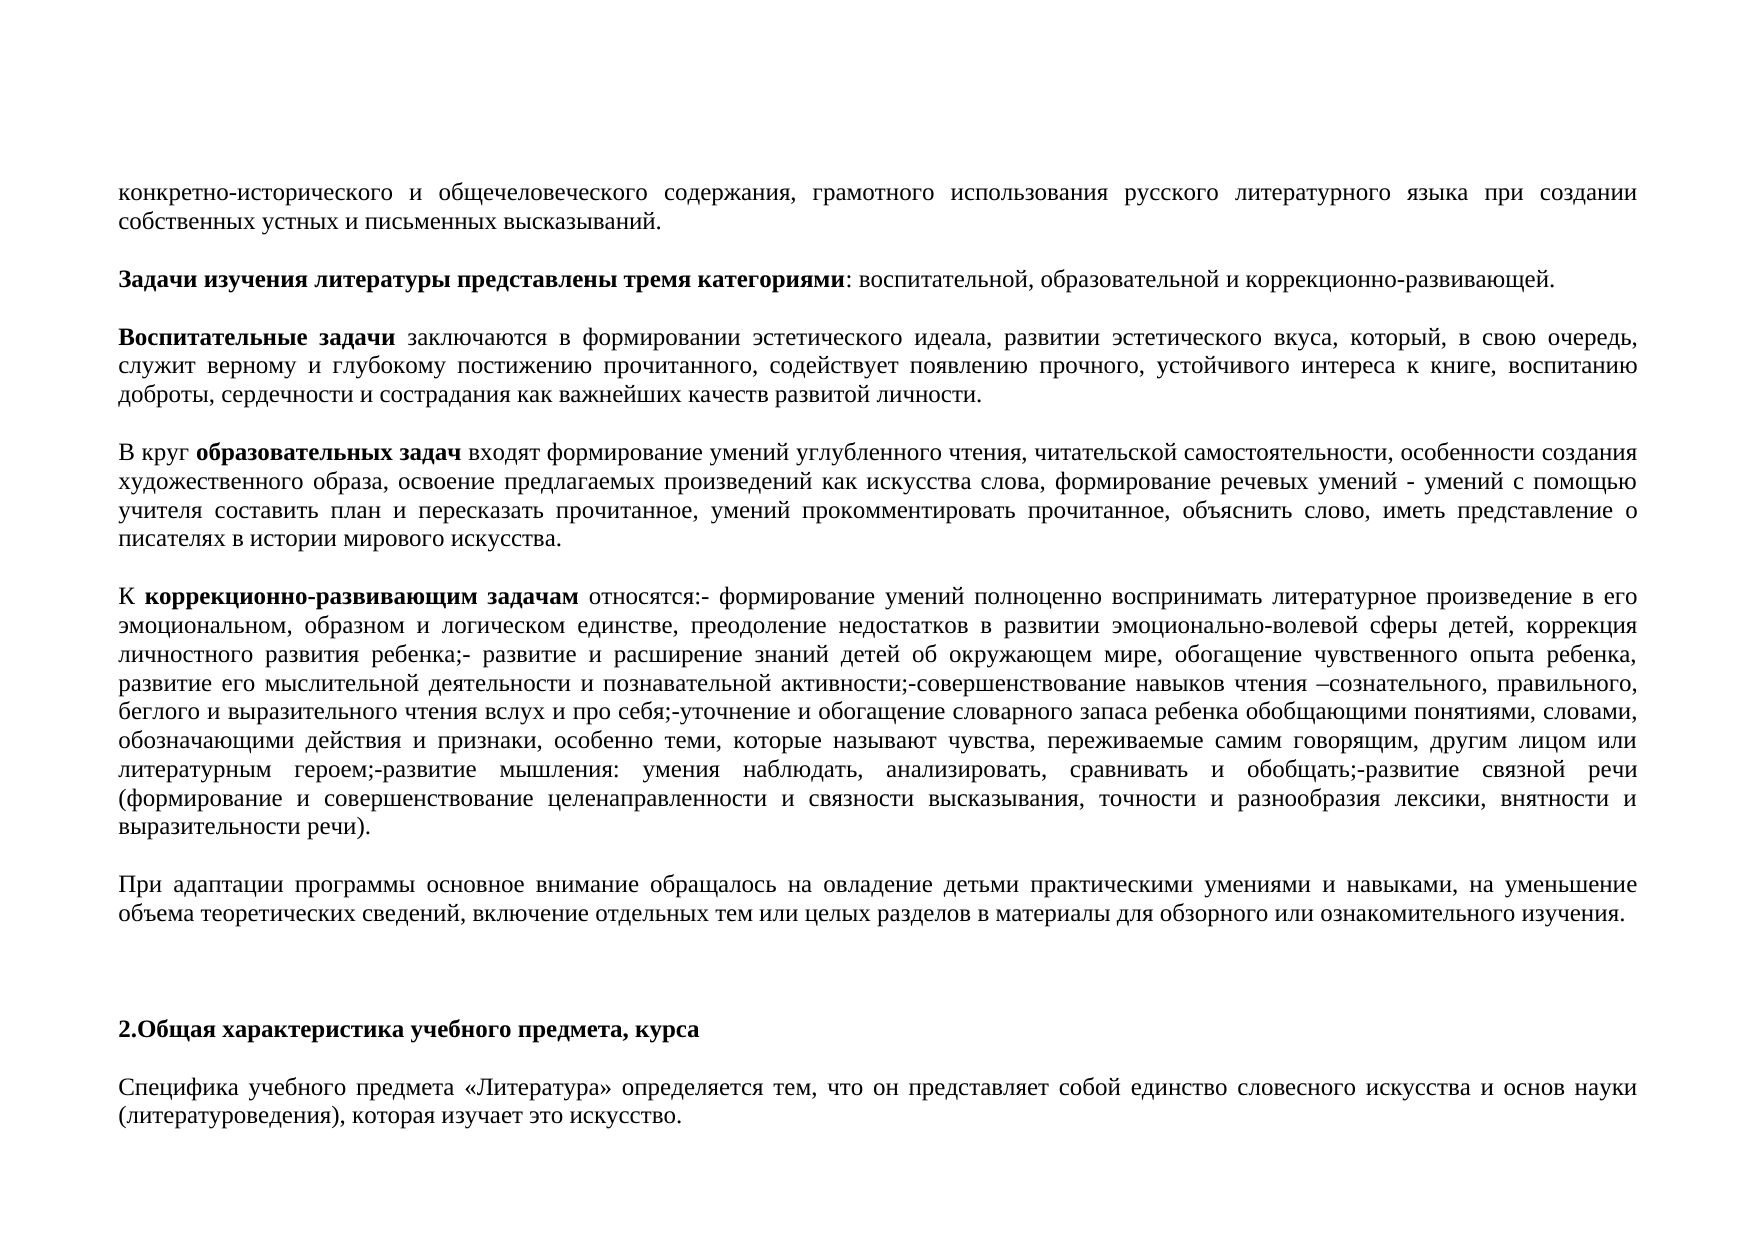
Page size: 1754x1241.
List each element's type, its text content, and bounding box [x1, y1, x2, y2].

text Задачи изучения литературы представлены тремя категориями: воспитательной, образовательной и коррекционно-развивающей. [118, 264, 1639, 293]
text В круг образовательных задач входят формирование умений углубленного чтения, читательской самостоятельности, особенности создания художественного образа, освоение предлагаемых произведений как искусства слова, формирование речевых умений - умений с помощью учителя составить план и пересказать прочитанное, умений прокомментировать прочитанное, объяснить слово, иметь представление о писателях в истории мирового искусства. [118, 437, 1639, 552]
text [118, 177, 1639, 235]
text 2.Общая характеристика учебного предмета, курса [118, 1014, 1639, 1043]
text К коррекционно-развивающим задачам относятся:- формирование умений полноценно воспринимать литературное произведение в его эмоциональном, образном и логическом единстве, преодоление недостатков в развитии эмоционально-волевой сферы детей, коррекция личностного развития ребенка;- развитие и расширение знаний детей об окружающем мире, обогащение чувственного опыта ребенка, развитие его мыслительной деятельности и познавательной активности;-совершенствование навыков чтения –сознательного, правильного, беглого и выразительного чтения вслух и про себя;-уточнение и обогащение словарного запаса ребенка обобщающими понятиями, словами, обозначающими действия и признаки, особенно теми, которые называют чувства, переживаемые самим говорящим, другим лицом или литературным героем;-развитие мышления: умения наблюдать, анализировать, сравнивать и обобщать;-развитие связной речи (формирование и совершенствование целенаправленности и связности высказывания, точности и разнообразия лексики, внятности и выразительности речи). [118, 581, 1639, 840]
text Воспитательные задачи заключаются в формировании эстетического идеала, развитии эстетического вкуса, который, в свою очередь, служит верному и глубокому постижению прочитанного, содействует появлению прочного, устойчивого интереса к книге, воспитанию доброты, сердечности и сострадания как важнейших качеств развитой личности. [118, 322, 1639, 408]
text Специфика учебного предмета «Литература» определяется тем, что он представляет собой единство словесного искусства и основ науки (литературоведения), которая изучает это искусство. [118, 1072, 1639, 1129]
text При адаптации программы основное внимание обращалось на овладение детьми практическими умениями и навыками, на уменьшение объема теоретических сведений, включение отдельных тем или целых разделов в материалы для обзорного или ознакомительного изучения. [118, 869, 1639, 927]
